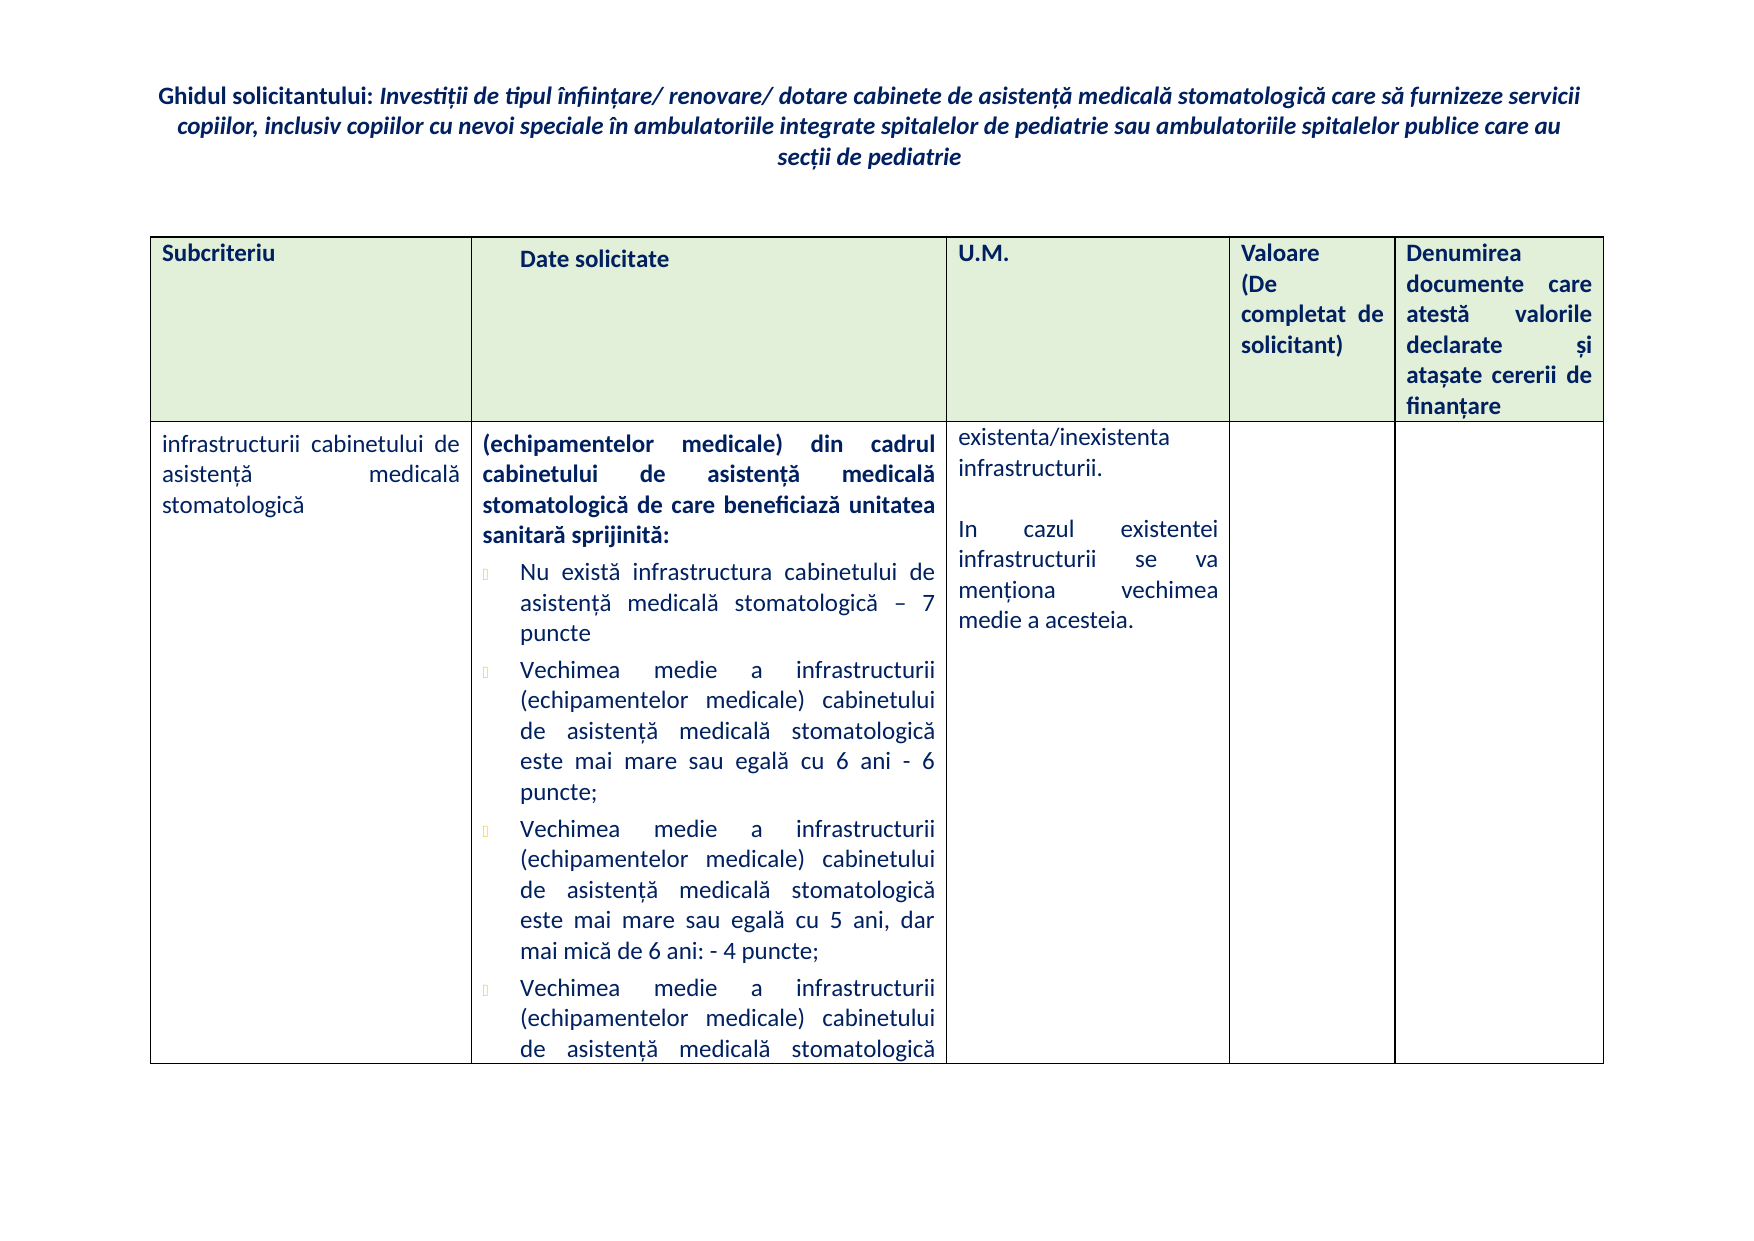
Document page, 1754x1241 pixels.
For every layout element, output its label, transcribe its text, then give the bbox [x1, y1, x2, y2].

table_cell [1396, 422, 1603, 1063]
table_cell Subcriteriul 1.4. Starea infrastructurii cabinetului de asistență medicală stomatologică [151, 422, 471, 1063]
table_cell Vechimea medie a infrastructurii (echipamentelor medicale) din cadrul cabinetului de asistență medicală stomatologică de care beneficiază unitatea sanitară sprijinită: Nu există infrastructura cabinetului de asistență medicală stomatologică – 7 puncte Vechimea medie a infrastructurii (echipamentelor medicale) cabinetului de asistență medicală stomatologică este mai mare sau egală cu 6 ani - 6 puncte; Vechimea medie a infrastructurii (echipamentelor medicale) cabinetului de asistență medicală stomatologică este mai mare sau egală cu 5 ani, dar mai mică de 6 ani: - 4 puncte; Vechimea medie a infrastructurii (echipamentelor medicale) cabinetului de asistență medicală stomatologică este mai mare sau egală cu 4 ani, dar mai mică de 5 ani: - 3 puncte; Vechimea medie a infrastructurii (echipamentelor medicale) cabinetului de asistență medicală stomatologică este mai mare sau egală cu 2 ani, dar mai mică de 4 ani: 1 punct; Vechimea medie a infrastructurii (echipamentelor medicale) cabinetului de asistență medicală stomatologică este până la 2 ani: 0 puncte. [472, 422, 946, 1063]
table_header Date solicitate [472, 238, 946, 421]
table_cell Se va indica existenta/inexistenta infrastructurii. In cazul existentei infrastructurii se va menționa vechimea medie a acesteia. [947, 422, 1229, 1063]
table_header Denumirea documente care atestă valorile declarate și atașate cererii de finanțare [1396, 238, 1603, 421]
table_header U.M. [947, 238, 1229, 421]
table_header Subcriteriu [151, 238, 471, 421]
table_cell [1230, 422, 1394, 1063]
table_header Valoare (De completat de solicitant) [1230, 238, 1394, 421]
